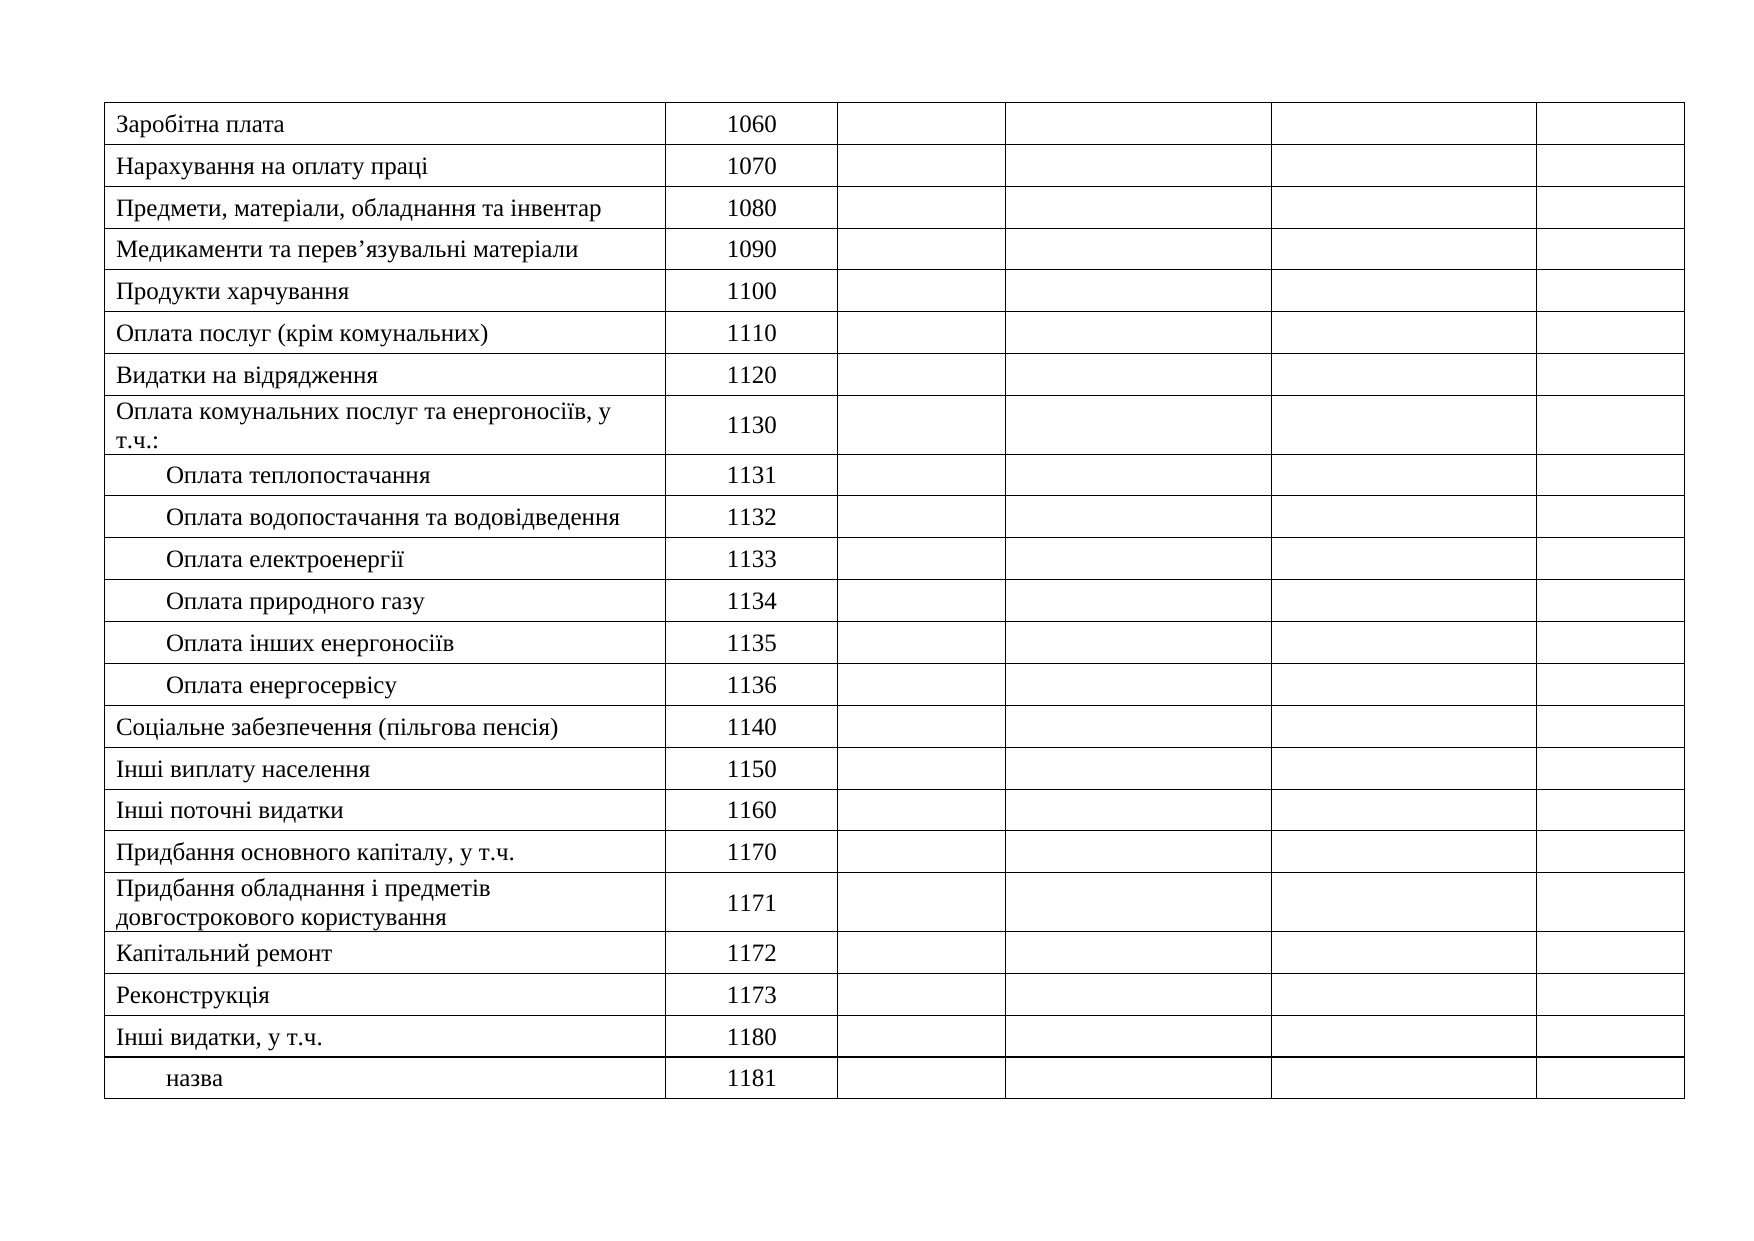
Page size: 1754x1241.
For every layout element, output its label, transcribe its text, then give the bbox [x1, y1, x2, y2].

table_cell [838, 748, 1005, 788]
table_cell [1272, 270, 1536, 311]
table_cell [1006, 580, 1271, 621]
table_cell 1181 [666, 1058, 837, 1098]
table_cell 1120 [666, 354, 837, 395]
table_cell [838, 831, 1005, 872]
table_cell Нарахування на оплату праці [105, 145, 665, 186]
table_cell [838, 873, 1005, 931]
table_cell [838, 706, 1005, 747]
table_cell [1272, 312, 1536, 353]
table_cell [1272, 748, 1536, 788]
table_cell 1132 [666, 496, 837, 537]
table_cell [1006, 496, 1271, 537]
table_cell [1537, 974, 1684, 1014]
table_cell [1272, 790, 1536, 830]
table_cell 1180 [666, 1016, 837, 1056]
table_cell Оплата водопостачання та водовідведення [105, 496, 665, 537]
table_cell Оплата електроенергії [105, 538, 665, 579]
table_cell Придбання основного капіталу, у т.ч. [105, 831, 665, 872]
table_cell [1272, 538, 1536, 579]
table_cell [1006, 187, 1271, 227]
table_cell [1537, 455, 1684, 495]
table_cell [1537, 145, 1684, 186]
table_cell 1060 [666, 103, 837, 144]
table_cell [1537, 873, 1684, 931]
table_cell [1537, 270, 1684, 311]
table_cell [1537, 706, 1684, 747]
table_cell 1136 [666, 664, 837, 705]
table_cell [1537, 229, 1684, 269]
table_cell [838, 103, 1005, 144]
table_cell [1272, 622, 1536, 663]
table_cell 1100 [666, 270, 837, 311]
table_cell [1537, 622, 1684, 663]
table_cell [1272, 187, 1536, 227]
table_cell 1080 [666, 187, 837, 227]
table_cell [838, 1058, 1005, 1098]
table_cell 1160 [666, 790, 837, 830]
table_cell [1272, 103, 1536, 144]
table_cell [838, 1016, 1005, 1056]
table_cell Соціальне забезпечення (пільгова пенсія) [105, 706, 665, 747]
table_cell [1537, 790, 1684, 830]
table_cell [1006, 831, 1271, 872]
table_cell [1006, 706, 1271, 747]
table_cell [1006, 1058, 1271, 1098]
table_cell Оплата послуг (крім комунальних) [105, 312, 665, 353]
table_cell [1537, 103, 1684, 144]
table_cell [1006, 354, 1271, 395]
table_cell [838, 455, 1005, 495]
table_cell [838, 270, 1005, 311]
table_cell [1537, 748, 1684, 788]
table_cell Інші поточні видатки [105, 790, 665, 830]
table_cell [1272, 932, 1536, 973]
table_cell 1070 [666, 145, 837, 186]
table_cell Медикаменти та перев’язувальні матеріали [105, 229, 665, 269]
table_cell [1006, 748, 1271, 788]
table_cell Придбання обладнання і предметів довгострокового користування [105, 873, 665, 931]
table_cell Продукти харчування [105, 270, 665, 311]
table_cell 1090 [666, 229, 837, 269]
table_cell [1272, 1016, 1536, 1056]
table_cell 1130 [666, 396, 837, 453]
table_cell [1537, 312, 1684, 353]
table_cell [1272, 873, 1536, 931]
table_cell [1006, 664, 1271, 705]
table_cell [1006, 455, 1271, 495]
table_cell [1272, 974, 1536, 1014]
table_cell [838, 932, 1005, 973]
table_cell [1537, 580, 1684, 621]
table_cell [1537, 831, 1684, 872]
table_cell 1172 [666, 932, 837, 973]
table_cell Інші виплату населення [105, 748, 665, 788]
table_cell [838, 396, 1005, 453]
table_cell [1272, 145, 1536, 186]
table_cell Реконструкція [105, 974, 665, 1014]
table_cell [1272, 396, 1536, 453]
table_cell 1150 [666, 748, 837, 788]
table_cell [1006, 873, 1271, 931]
table_cell [1006, 229, 1271, 269]
table_cell [1272, 496, 1536, 537]
table_cell Видатки на відрядження [105, 354, 665, 395]
table_cell [838, 664, 1005, 705]
table_cell [1006, 974, 1271, 1014]
table_cell [838, 496, 1005, 537]
table_cell [1272, 1058, 1536, 1098]
table_cell [838, 580, 1005, 621]
table_cell Інші видатки, у т.ч. [105, 1016, 665, 1056]
table_cell 1171 [666, 873, 837, 931]
table_cell [1272, 354, 1536, 395]
table_cell [838, 187, 1005, 227]
table_cell [1272, 831, 1536, 872]
table_cell [1006, 103, 1271, 144]
table_cell 1170 [666, 831, 837, 872]
table_cell [1537, 664, 1684, 705]
table_cell [838, 229, 1005, 269]
table_cell [1537, 932, 1684, 973]
table_cell Оплата теплопостачання [105, 455, 665, 495]
table_cell [1006, 932, 1271, 973]
table_cell [1537, 1058, 1684, 1098]
table_cell [1006, 1016, 1271, 1056]
table_cell 1173 [666, 974, 837, 1014]
table_cell назва [105, 1058, 665, 1098]
table_cell [1006, 622, 1271, 663]
table_cell [1537, 187, 1684, 227]
table_cell Оплата енергосервісу [105, 664, 665, 705]
table_cell Капітальний ремонт [105, 932, 665, 973]
table_cell [838, 354, 1005, 395]
table_cell [1006, 396, 1271, 453]
table_cell [1006, 790, 1271, 830]
table_cell [838, 622, 1005, 663]
table_cell [1272, 229, 1536, 269]
table_cell 1134 [666, 580, 837, 621]
table_cell 1135 [666, 622, 837, 663]
table_cell [1272, 664, 1536, 705]
table_cell Оплата природного газу [105, 580, 665, 621]
table_cell 1110 [666, 312, 837, 353]
table_cell [838, 312, 1005, 353]
table_cell [838, 538, 1005, 579]
table_cell [1537, 354, 1684, 395]
table_cell [1272, 706, 1536, 747]
table_cell 1131 [666, 455, 837, 495]
table_cell Заробітна плата [105, 103, 665, 144]
table_cell [1006, 538, 1271, 579]
table_cell Предмети, матеріали, обладнання та інвентар [105, 187, 665, 227]
table_cell 1140 [666, 706, 837, 747]
table_cell 1133 [666, 538, 837, 579]
table_cell [838, 974, 1005, 1014]
table_cell [1537, 538, 1684, 579]
table_cell [1272, 455, 1536, 495]
table_cell [1537, 496, 1684, 537]
table_cell [1006, 312, 1271, 353]
table_cell [1006, 270, 1271, 311]
table_cell [1272, 580, 1536, 621]
table_cell Оплата інших енергоносіїв [105, 622, 665, 663]
table_cell [838, 145, 1005, 186]
table_cell [1537, 1016, 1684, 1056]
table_cell Оплата комунальних послуг та енергоносіїв, у т.ч.: [105, 396, 665, 453]
table_cell [1537, 396, 1684, 453]
table_cell [838, 790, 1005, 830]
table_cell [1006, 145, 1271, 186]
